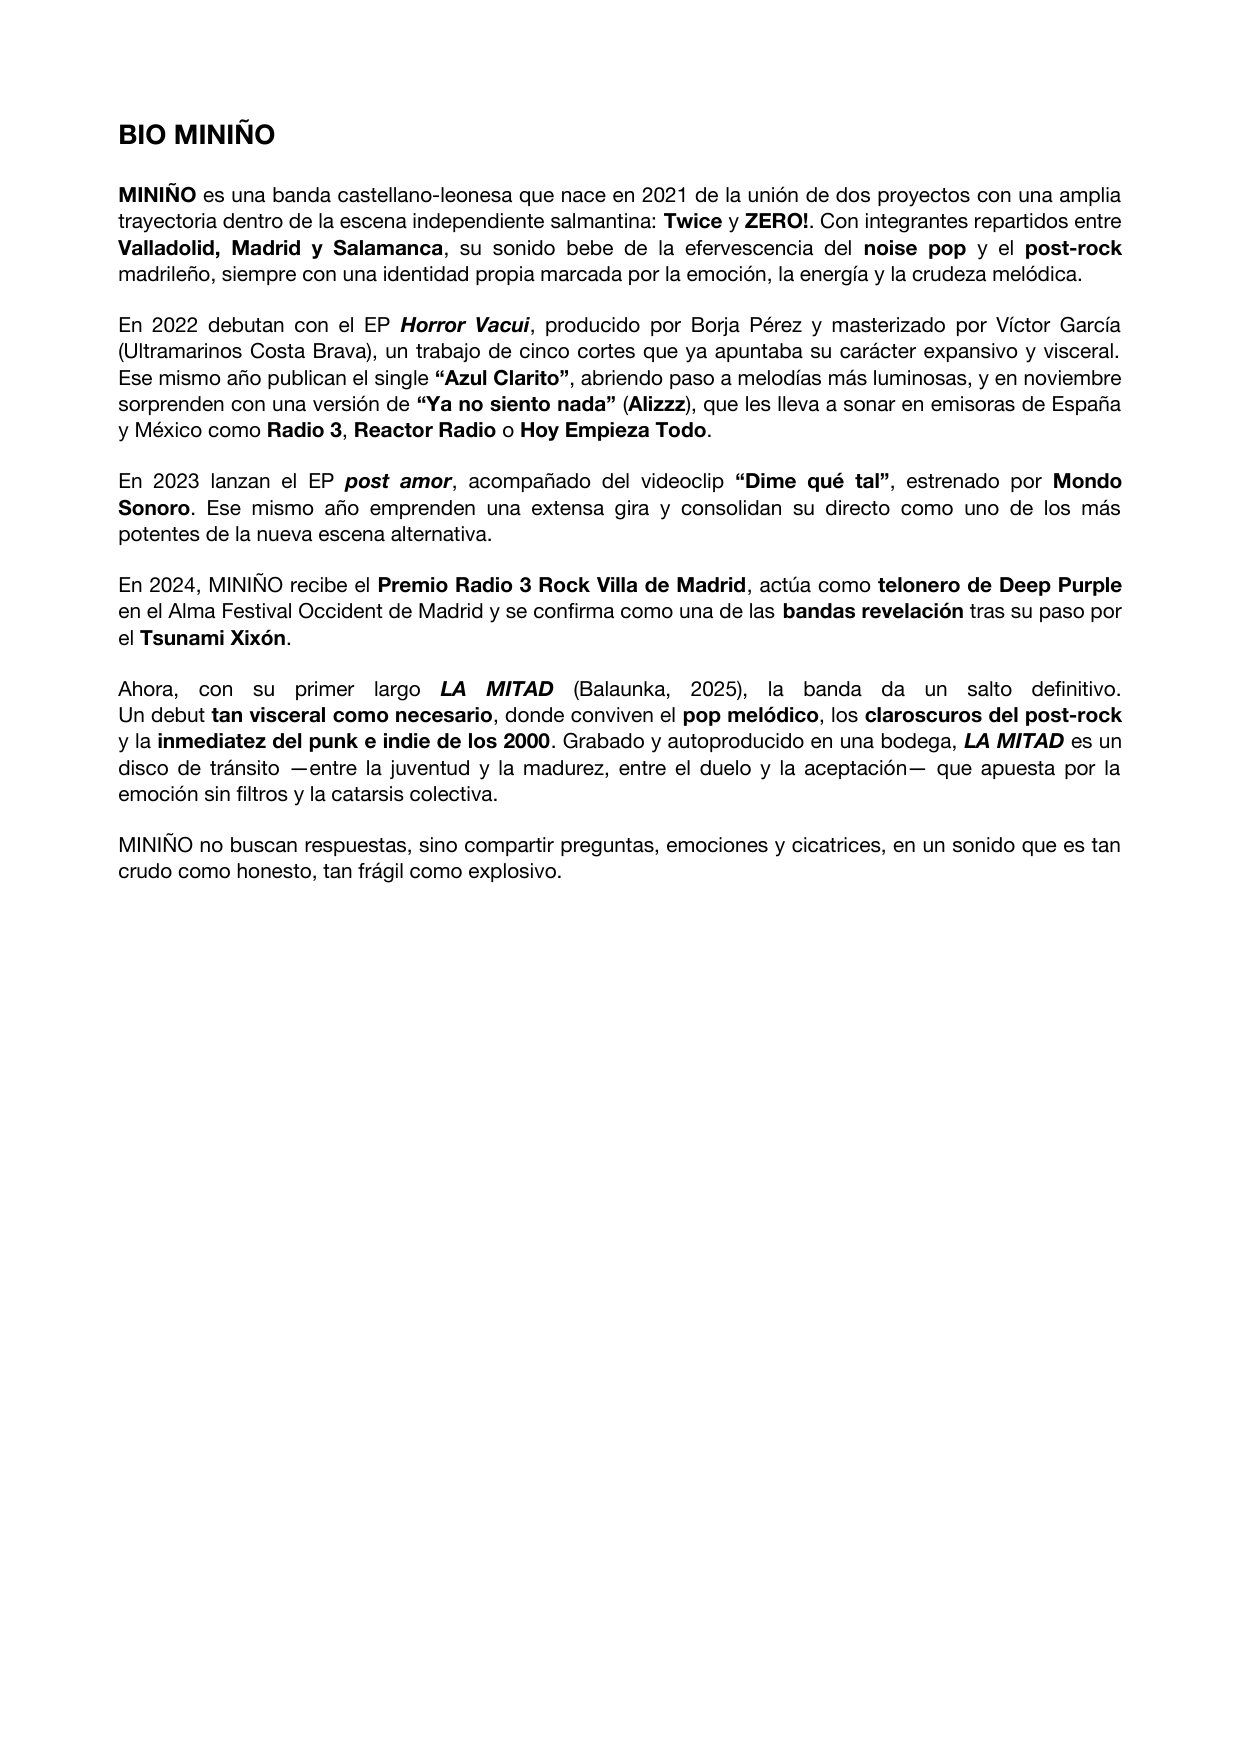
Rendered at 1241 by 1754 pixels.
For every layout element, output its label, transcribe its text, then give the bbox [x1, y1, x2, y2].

text BIO MINIÑO [118, 118, 1122, 152]
text MINIÑO no buscan respuestas, sino compartir preguntas, emociones y cicatrices, en un sonido que es tan crudo como honesto, tan frágil como explosivo. [118, 832, 1122, 885]
text En 2022 debutan con el EP Horror Vacui, producido por Borja Pérez y masterizado por Víctor García (Ultramarinos Costa Brava), un trabajo de cinco cortes que ya apuntaba su carácter expansivo y visceral. Ese mismo año publican el single “Azul Clarito”, abriendo paso a melodías más luminosas, y en noviembre sorprenden con una versión de “Ya no siento nada” (Alizzz), que les lleva a sonar en emisoras de España y México como Radio 3, Reactor Radio o Hoy Empieza Todo. [118, 312, 1122, 443]
text En 2024, MINIÑO recibe el Premio Radio 3 Rock Villa de Madrid, actúa como telonero de Deep Purple en el Alma Festival Occident de Madrid y se confirma como una de las bandas revelación tras su paso por el Tsunami Xixón. [118, 572, 1122, 651]
text En 2023 lanzan el EP post amor, acompañado del videoclip “Dime qué tal”, estrenado por Mondo Sonoro. Ese mismo año emprenden una extensa gira y consolidan su directo como uno de los más potentes de la nueva escena alternativa. [118, 468, 1122, 547]
text MINIÑO es una banda castellano-leonesa que nace en 2021 de la unión de dos proyectos con una amplia trayectoria dentro de la escena independiente salmantina: Twice y ZERO!. Con integrantes repartidos entre Valladolid, Madrid y Salamanca, su sonido bebe de la efervescencia del noise pop y el post-rock madrileño, siempre con una identidad propia marcada por la emoción, la energía y la crudeza melódica. [118, 182, 1122, 287]
text Ahora, con su primer largo LA MITAD (Balaunka, 2025), la banda da un salto definitivo. Un debut tan visceral como necesario, donde conviven el pop melódico, los claroscuros del post-rock y la inmediatez del punk e indie de los 2000. Grabado y autoproducido en una bodega, LA MITAD es un disco de tránsito —entre la juventud y la madurez, entre el duelo y la aceptación— que apuesta por la emoción sin filtros y la catarsis colectiva. [118, 676, 1122, 807]
